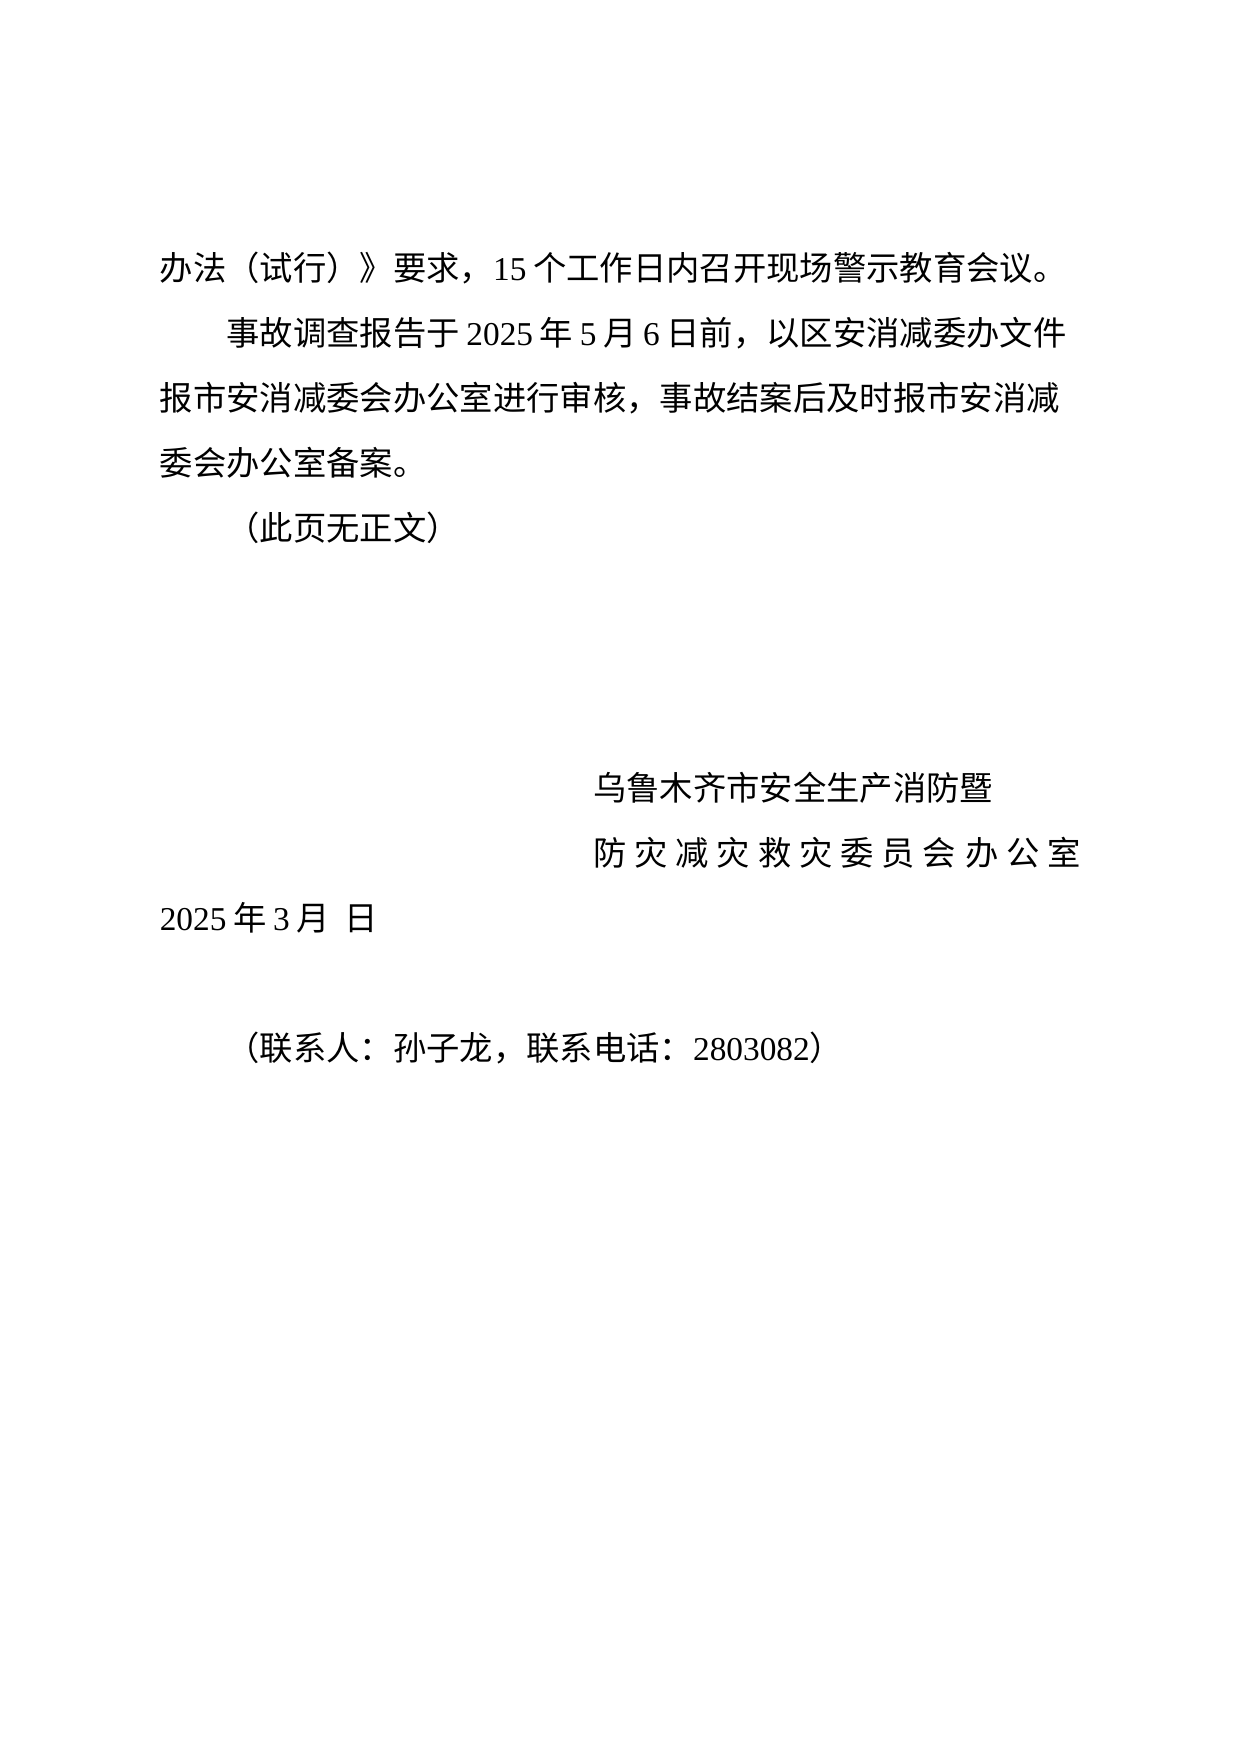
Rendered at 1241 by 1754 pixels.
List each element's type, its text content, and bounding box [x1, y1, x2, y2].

text 事故调查报告于2025年5月6日前，以区安消减委办文件报市安消减委会办公室进行审核，事故结案后及时报市安消减委会办公室备案。 [159, 298, 1081, 493]
text 防灾减灾救灾委员会办公室 2025年3月 日 [159, 818, 1081, 948]
text （此页无正文） [159, 493, 1081, 558]
text 乌鲁木齐市安全生产消防暨 [159, 753, 1081, 818]
text （联系人：孙子龙，联系电话：2803082） [159, 1013, 1081, 1078]
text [159, 233, 1081, 298]
